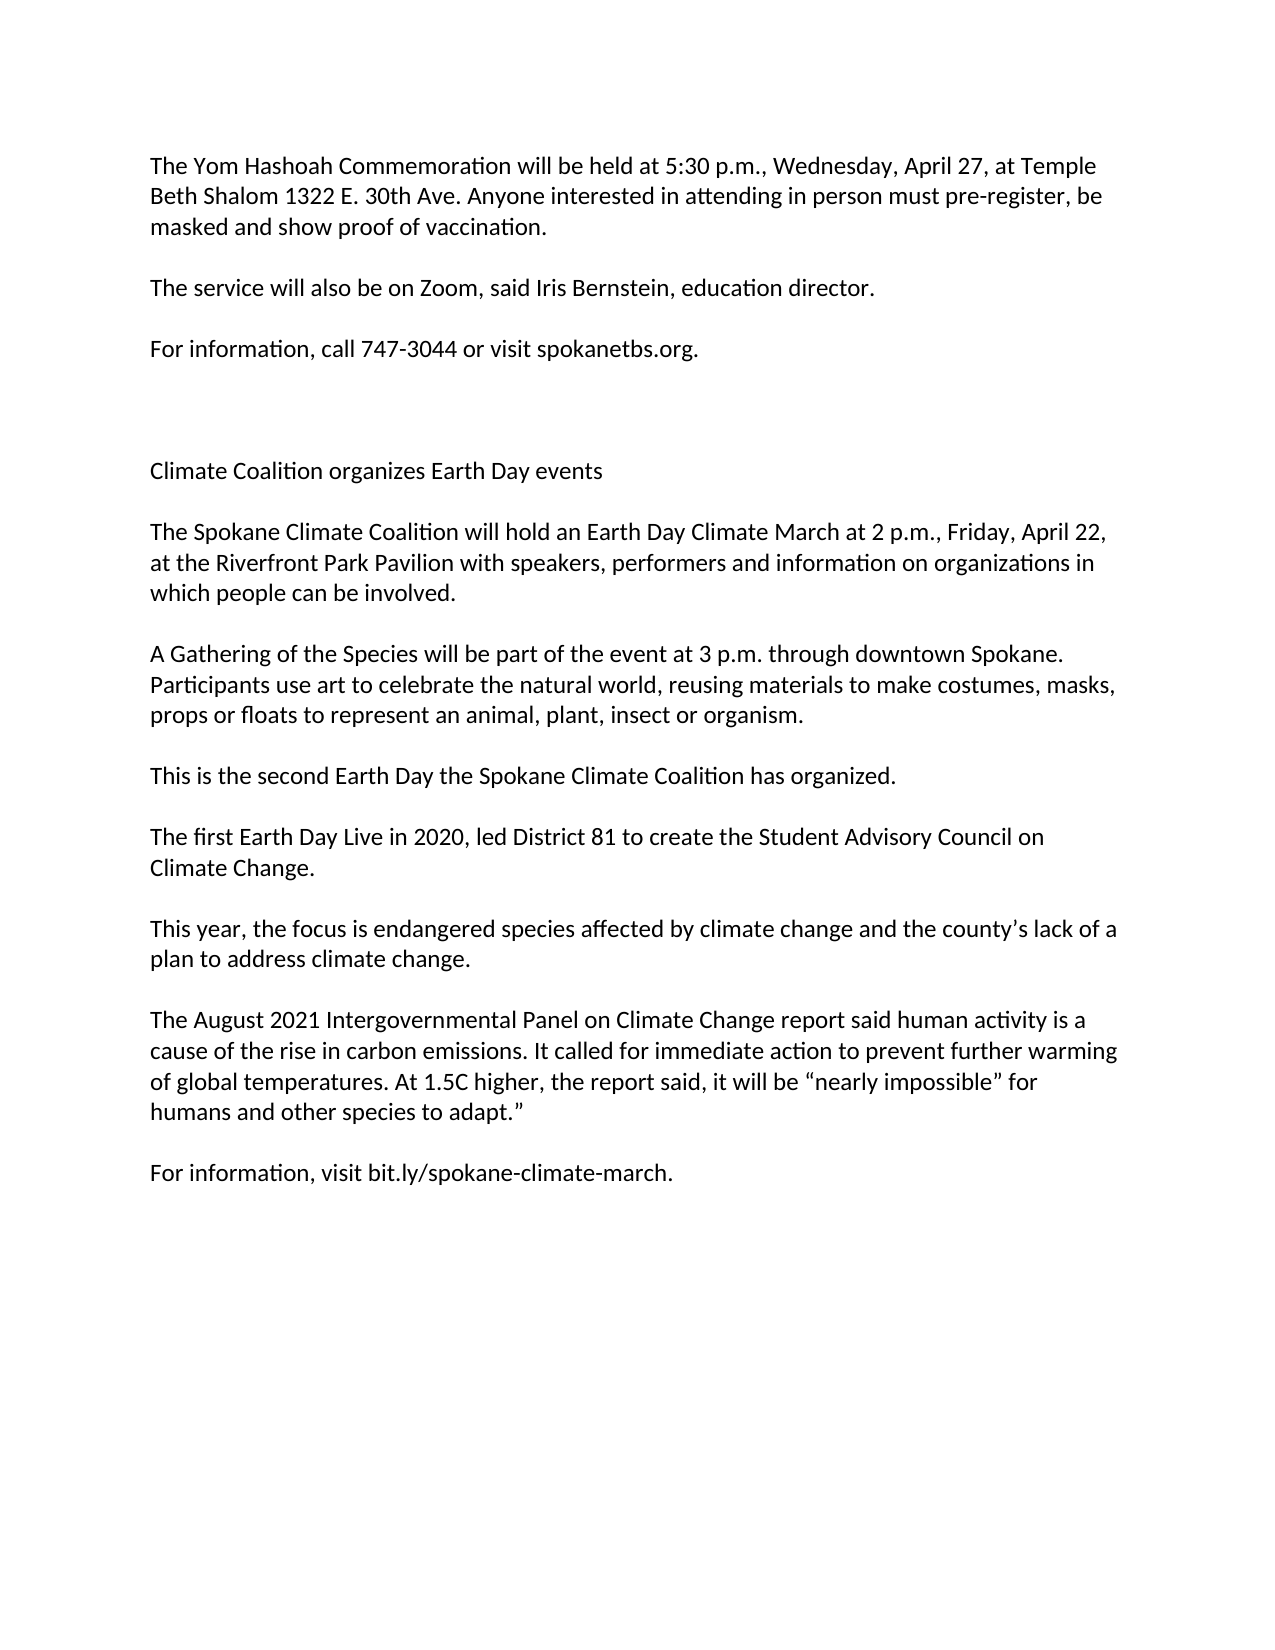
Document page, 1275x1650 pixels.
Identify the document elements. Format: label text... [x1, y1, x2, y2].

text The Spokane Climate Coalition will hold an Earth Day Climate March at 2 p.m., Friday, April 22, at the Riverfront Park Pavilion with speakers, performers and information on organizations in which people can be involved. [150, 516, 1125, 608]
text The Yom Hashoah Commemoration will be held at 5:30 p.m., Wednesday, April 27, at Temple Beth Shalom 1322 E. 30th Ave. Anyone interested in attending in person must pre-register, be masked and show proof of vaccination. [150, 150, 1125, 242]
text A Gathering of the Species will be part of the event at 3 p.m. through downtown Spokane. Participants use art to celebrate the natural world, reusing materials to make costumes, masks, props or floats to represent an animal, plant, insect or organism. [150, 638, 1125, 730]
text Climate Coalition organizes Earth Day events [150, 455, 1125, 486]
text The August 2021 Intergovernmental Panel on Climate Change report said human activity is a cause of the rise in carbon emissions. It called for immediate action to prevent further warming of global temperatures. At 1.5C higher, the report said, it will be “nearly impossible” for humans and other species to adapt.” [150, 1004, 1125, 1127]
text This is the second Earth Day the Spokane Climate Coalition has organized. [150, 760, 1125, 791]
text The service will also be on Zoom, said Iris Bernstein, education director. [150, 272, 1125, 303]
text This year, the focus is endangered species affected by climate change and the county’s lack of a plan to address climate change. [150, 913, 1125, 974]
text The first Earth Day Live in 2020, led District 81 to create the Student Advisory Council on Climate Change. [150, 821, 1125, 882]
text For information, visit bit.ly/spokane-climate-march. [150, 1157, 1125, 1188]
text For information, call 747-3044 or visit spokanetbs.org. [150, 333, 1125, 364]
